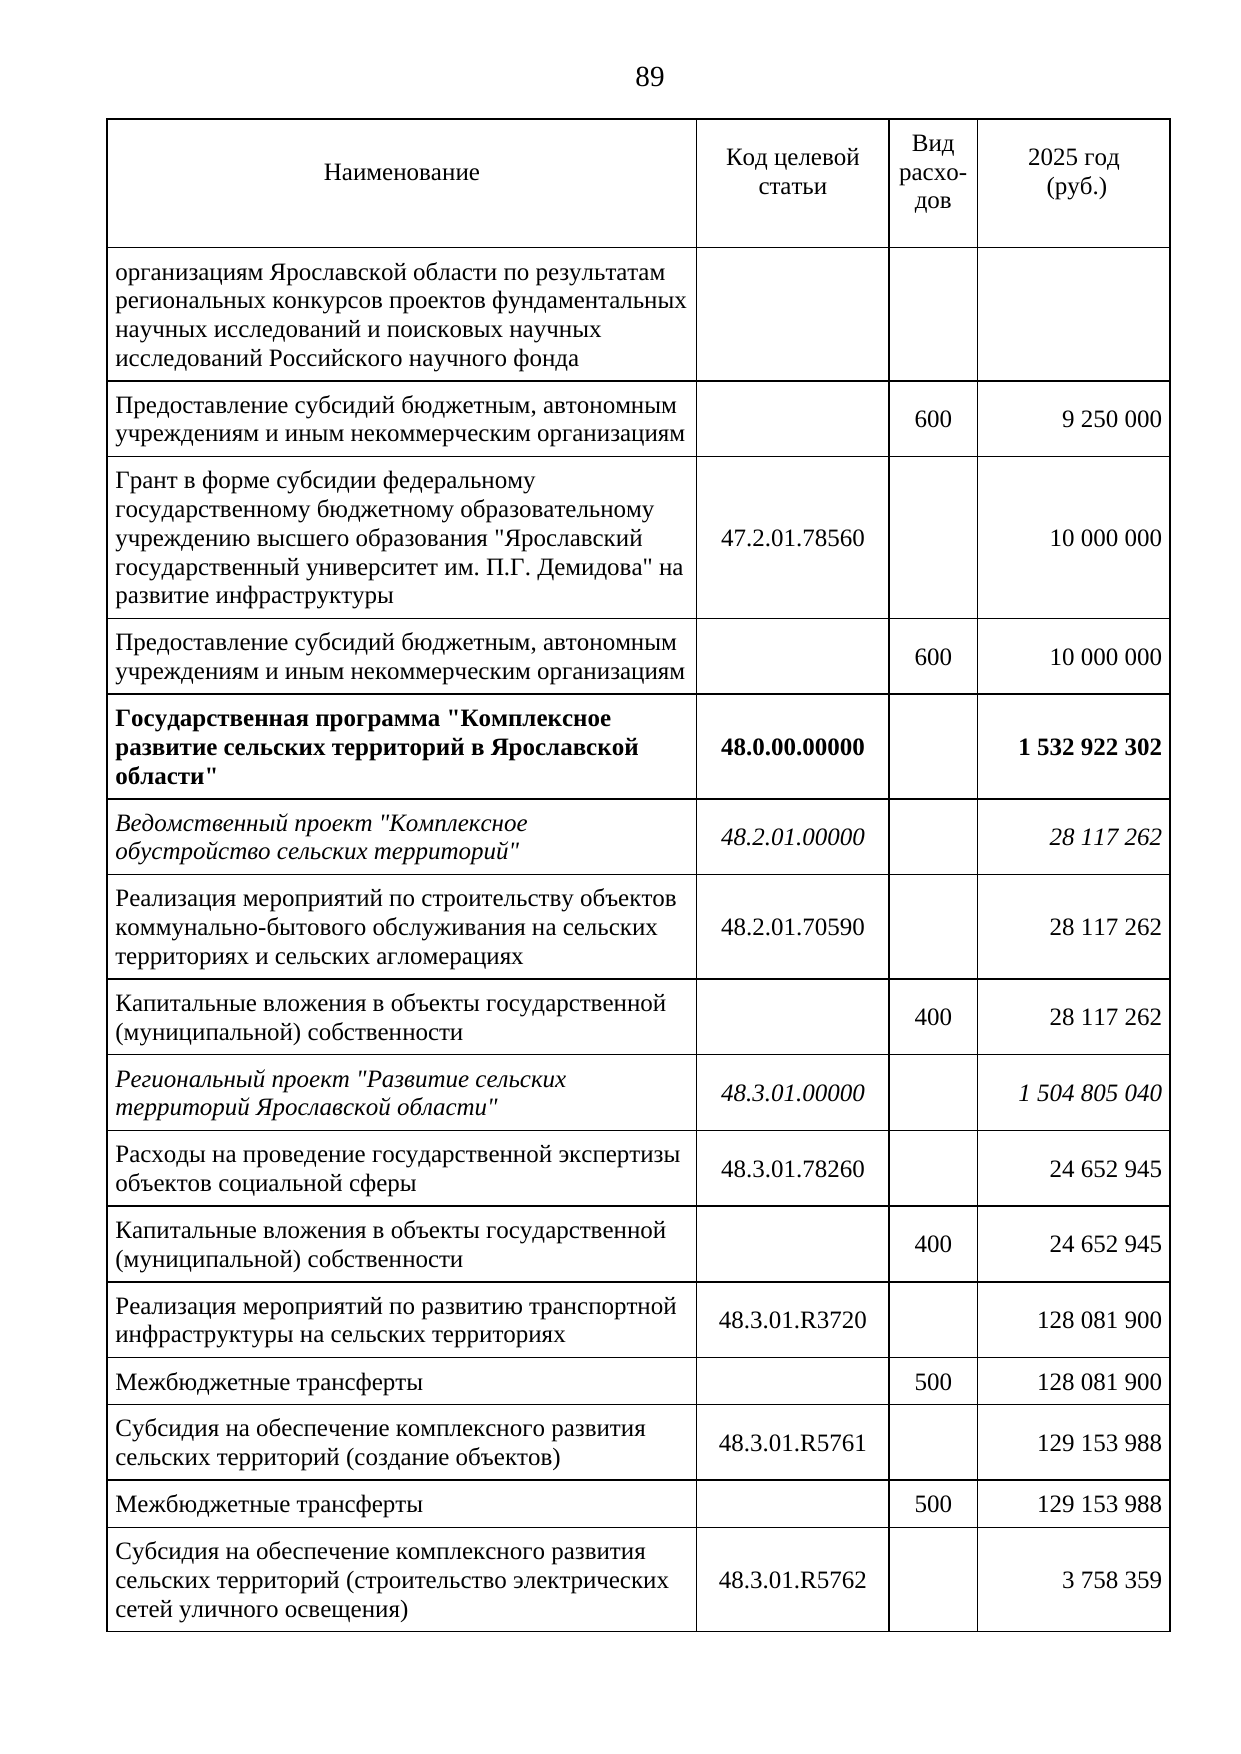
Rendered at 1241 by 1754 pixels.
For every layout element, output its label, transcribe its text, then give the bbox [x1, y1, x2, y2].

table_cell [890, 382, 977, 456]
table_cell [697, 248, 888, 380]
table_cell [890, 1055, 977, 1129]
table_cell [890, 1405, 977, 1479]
table_header Вид расхо-дов [890, 120, 977, 247]
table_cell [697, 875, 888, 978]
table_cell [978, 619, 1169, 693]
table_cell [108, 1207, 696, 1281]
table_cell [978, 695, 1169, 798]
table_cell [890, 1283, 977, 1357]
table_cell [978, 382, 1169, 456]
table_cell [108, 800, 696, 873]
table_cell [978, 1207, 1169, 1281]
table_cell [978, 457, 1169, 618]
table_header 2025 год (руб.) [978, 120, 1169, 247]
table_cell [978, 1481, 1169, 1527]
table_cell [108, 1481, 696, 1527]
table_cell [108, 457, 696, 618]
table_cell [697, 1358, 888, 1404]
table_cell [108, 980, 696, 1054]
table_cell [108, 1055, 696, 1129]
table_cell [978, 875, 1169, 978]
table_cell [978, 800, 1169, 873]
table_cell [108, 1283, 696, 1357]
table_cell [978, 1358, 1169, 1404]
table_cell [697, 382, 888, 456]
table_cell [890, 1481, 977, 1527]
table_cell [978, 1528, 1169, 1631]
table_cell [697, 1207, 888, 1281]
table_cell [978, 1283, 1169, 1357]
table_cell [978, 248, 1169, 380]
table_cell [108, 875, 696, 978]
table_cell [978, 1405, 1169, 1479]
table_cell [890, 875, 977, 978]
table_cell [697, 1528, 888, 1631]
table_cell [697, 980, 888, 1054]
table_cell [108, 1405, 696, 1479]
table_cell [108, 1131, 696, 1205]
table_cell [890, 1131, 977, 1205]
table_header Код целевой статьи [697, 120, 888, 247]
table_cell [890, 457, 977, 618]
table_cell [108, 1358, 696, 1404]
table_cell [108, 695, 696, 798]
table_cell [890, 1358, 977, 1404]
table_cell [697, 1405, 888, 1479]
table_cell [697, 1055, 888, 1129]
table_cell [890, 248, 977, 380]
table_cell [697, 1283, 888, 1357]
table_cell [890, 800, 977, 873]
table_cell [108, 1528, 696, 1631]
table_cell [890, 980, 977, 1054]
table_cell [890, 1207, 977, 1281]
table_header Наименование [108, 120, 696, 247]
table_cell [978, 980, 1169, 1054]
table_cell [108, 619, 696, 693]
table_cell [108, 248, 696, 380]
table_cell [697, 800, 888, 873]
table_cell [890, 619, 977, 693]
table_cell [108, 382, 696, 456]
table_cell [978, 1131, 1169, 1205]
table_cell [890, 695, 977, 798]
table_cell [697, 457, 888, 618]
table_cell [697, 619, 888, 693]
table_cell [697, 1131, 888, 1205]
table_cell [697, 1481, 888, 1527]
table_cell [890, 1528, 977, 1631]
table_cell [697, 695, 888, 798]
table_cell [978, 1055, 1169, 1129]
